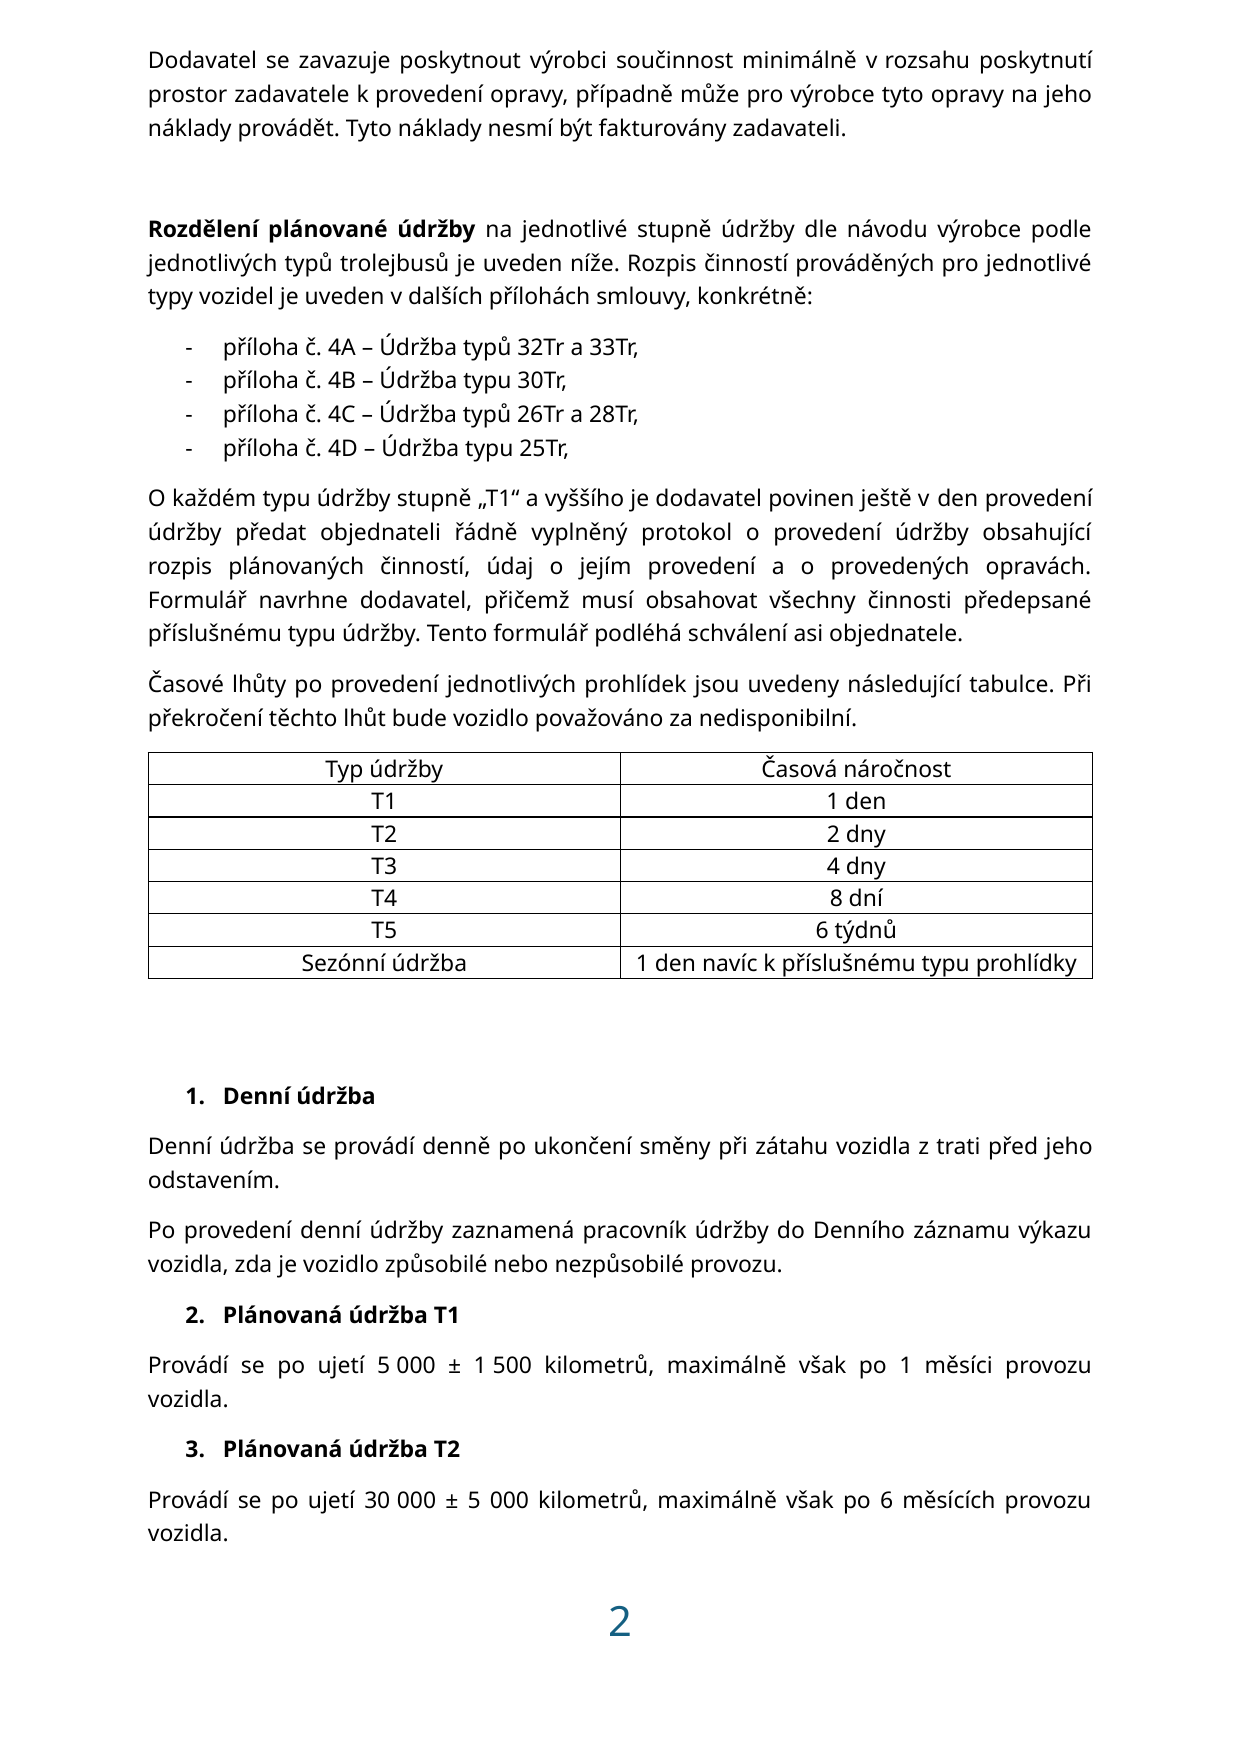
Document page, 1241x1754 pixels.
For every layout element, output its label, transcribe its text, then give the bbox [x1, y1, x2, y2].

table_cell T5 [149, 914, 620, 946]
list příloha č. 4B – Údržba typu 30Tr, [185, 364, 1093, 396]
text O každém typu údržby stupně „T1“ a vyššího je dodavatel povinen ještě v den provedení údržby předat objednateli řádně vyplněný protokol o provedení údržby obsahující rozpis plánovaných činností, údaj o jejím provedení a o provedených opravách. Formulář navrhne dodavatel, přičemž musí obsahovat všechny činnosti předepsané příslušnému typu údržby. Tento formulář podléhá schválení asi objednatele. [148, 482, 1093, 648]
list Plánovaná údržba T2 [185, 1433, 1093, 1464]
table_header Časová náročnost [621, 753, 1092, 784]
text Provádí se po ujetí 30 000 ± 5 000 kilometrů, maximálně však po 6 měsících provozu vozidla. [148, 1483, 1093, 1548]
table_cell 8 dní [621, 882, 1092, 913]
text Po provedení denní údržby zaznamená pracovník údržby do Denního záznamu výkazu vozidla, zda je vozidlo způsobilé nebo nezpůsobilé provozu. [148, 1214, 1093, 1279]
list Plánovaná údržba T1 [185, 1298, 1093, 1330]
table_header Typ údržby [149, 753, 620, 784]
table_cell Sezónní údržba [149, 947, 620, 978]
table_cell 1 den [621, 785, 1092, 816]
table_cell T3 [149, 850, 620, 881]
table_cell 6 týdnů [621, 914, 1092, 946]
list příloha č. 4A – Údržba typů 32Tr a 33Tr, [185, 331, 1093, 362]
text Rozdělení plánované údržby na jednotlivé stupně údržby dle návodu výrobce podle jednotlivých typů trolejbusů je uveden níže. Rozpis činností prováděných pro jednotlivé typy vozidel je uveden v dalších přílohách smlouvy, konkrétně: [148, 213, 1093, 311]
list příloha č. 4D – Údržba typu 25Tr, [185, 432, 1093, 463]
list příloha č. 4C – Údržba typů 26Tr a 28Tr, [185, 398, 1093, 429]
table_cell 1 den navíc k příslušnému typu prohlídky [621, 947, 1092, 978]
table_cell T1 [149, 785, 620, 816]
text Provádí se po ujetí 5 000 ± 1 500 kilometrů, maximálně však po 1 měsíci provozu vozidla. [148, 1349, 1093, 1414]
list Denní údržba [185, 1080, 1093, 1111]
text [148, 44, 1093, 143]
table_cell T2 [149, 818, 620, 849]
text Časové lhůty po provedení jednotlivých prohlídek jsou uvedeny následující tabulce. Při překročení těchto lhůt bude vozidlo považováno za nedisponibilní. [148, 668, 1093, 733]
table_cell 2 dny [621, 818, 1092, 849]
text Denní údržba se provádí denně po ukončení směny při zátahu vozidla z trati před jeho odstavením. [148, 1130, 1093, 1195]
table_cell T4 [149, 882, 620, 913]
table_cell 4 dny [621, 850, 1092, 881]
